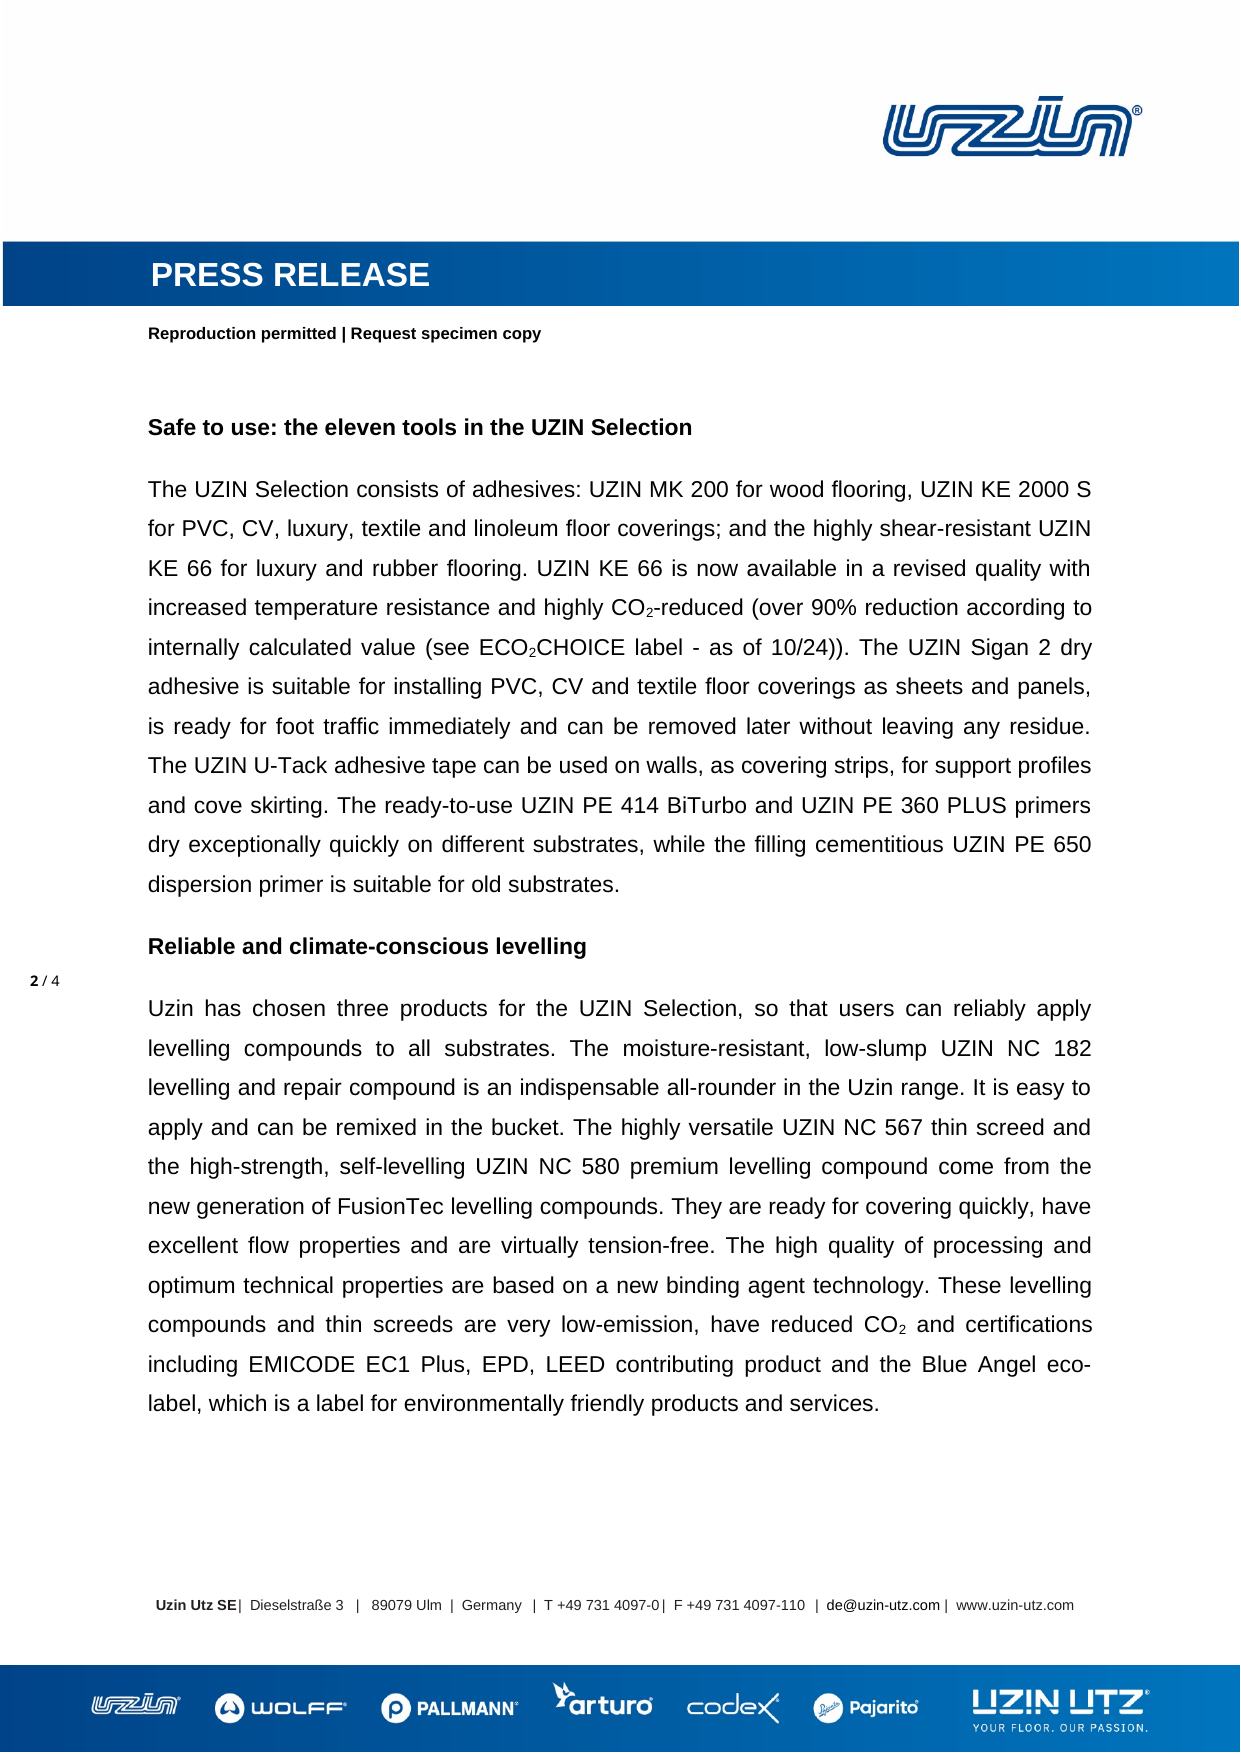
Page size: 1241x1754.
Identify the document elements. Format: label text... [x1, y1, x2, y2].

text Reliable and climate-conscious levelling [148, 933, 1092, 959]
picture [2, 0, 1239, 306]
text Safe to use: the eleven tools in the UZIN Selection [148, 413, 1092, 440]
text Uzin has chosen three products for the UZIN Selection, so that users can reliably apply levelling compounds to all substrates. The moisture-resistant, low-slump UZIN NC 182 levelling and repair compound is an indispensable all-rounder in the Uzin range. It is easy to apply and can be remixed in the bucket. The highly versatile UZIN NC 567 thin screed and the high-strength, self-levelling UZIN NC 580 premium levelling compound come from the new generation of FusionTec levelling compounds. They are ready for covering quickly, have excellent flow properties and are virtually tension-free. The high quality of processing and optimum technical properties are based on a new binding agent technology. These levelling compounds and thin screeds are very low-emission, have reduced CO2 and certifications including EMICODE EC1 Plus, EPD, LEED contributing product and the Blue Angel eco-label, which is a label for environmentally friendly products and services. [148, 995, 1092, 1417]
text The UZIN Selection consists of adhesives: UZIN MK 200 for wood flooring, UZIN KE 2000 S for PVC, CV, luxury, textile and linoleum floor coverings; and the highly shear-resistant UZIN KE 66 for luxury and rubber flooring. UZIN KE 66 is now available in a revised quality with increased temperature resistance and highly CO2-reduced (over 90% reduction according to internally calculated value (see ECO2CHOICE label - as of 10/24)). The UZIN Sigan 2 dry adhesive is suitable for installing PVC, CV and textile floor coverings as sheets and panels, is ready for foot traffic immediately and can be removed later without leaving any residue. The UZIN U-Tack adhesive tape can be used on walls, as covering strips, for support profiles and cove skirting. The ready-to-use UZIN PE 414 BiTurbo and UZIN PE 360 PLUS primers dry exceptionally quickly on different substrates, while the filling cementitious UZIN PE 650 dispersion primer is suitable for old substrates. [148, 476, 1092, 897]
picture [0, 1665, 1240, 1752]
